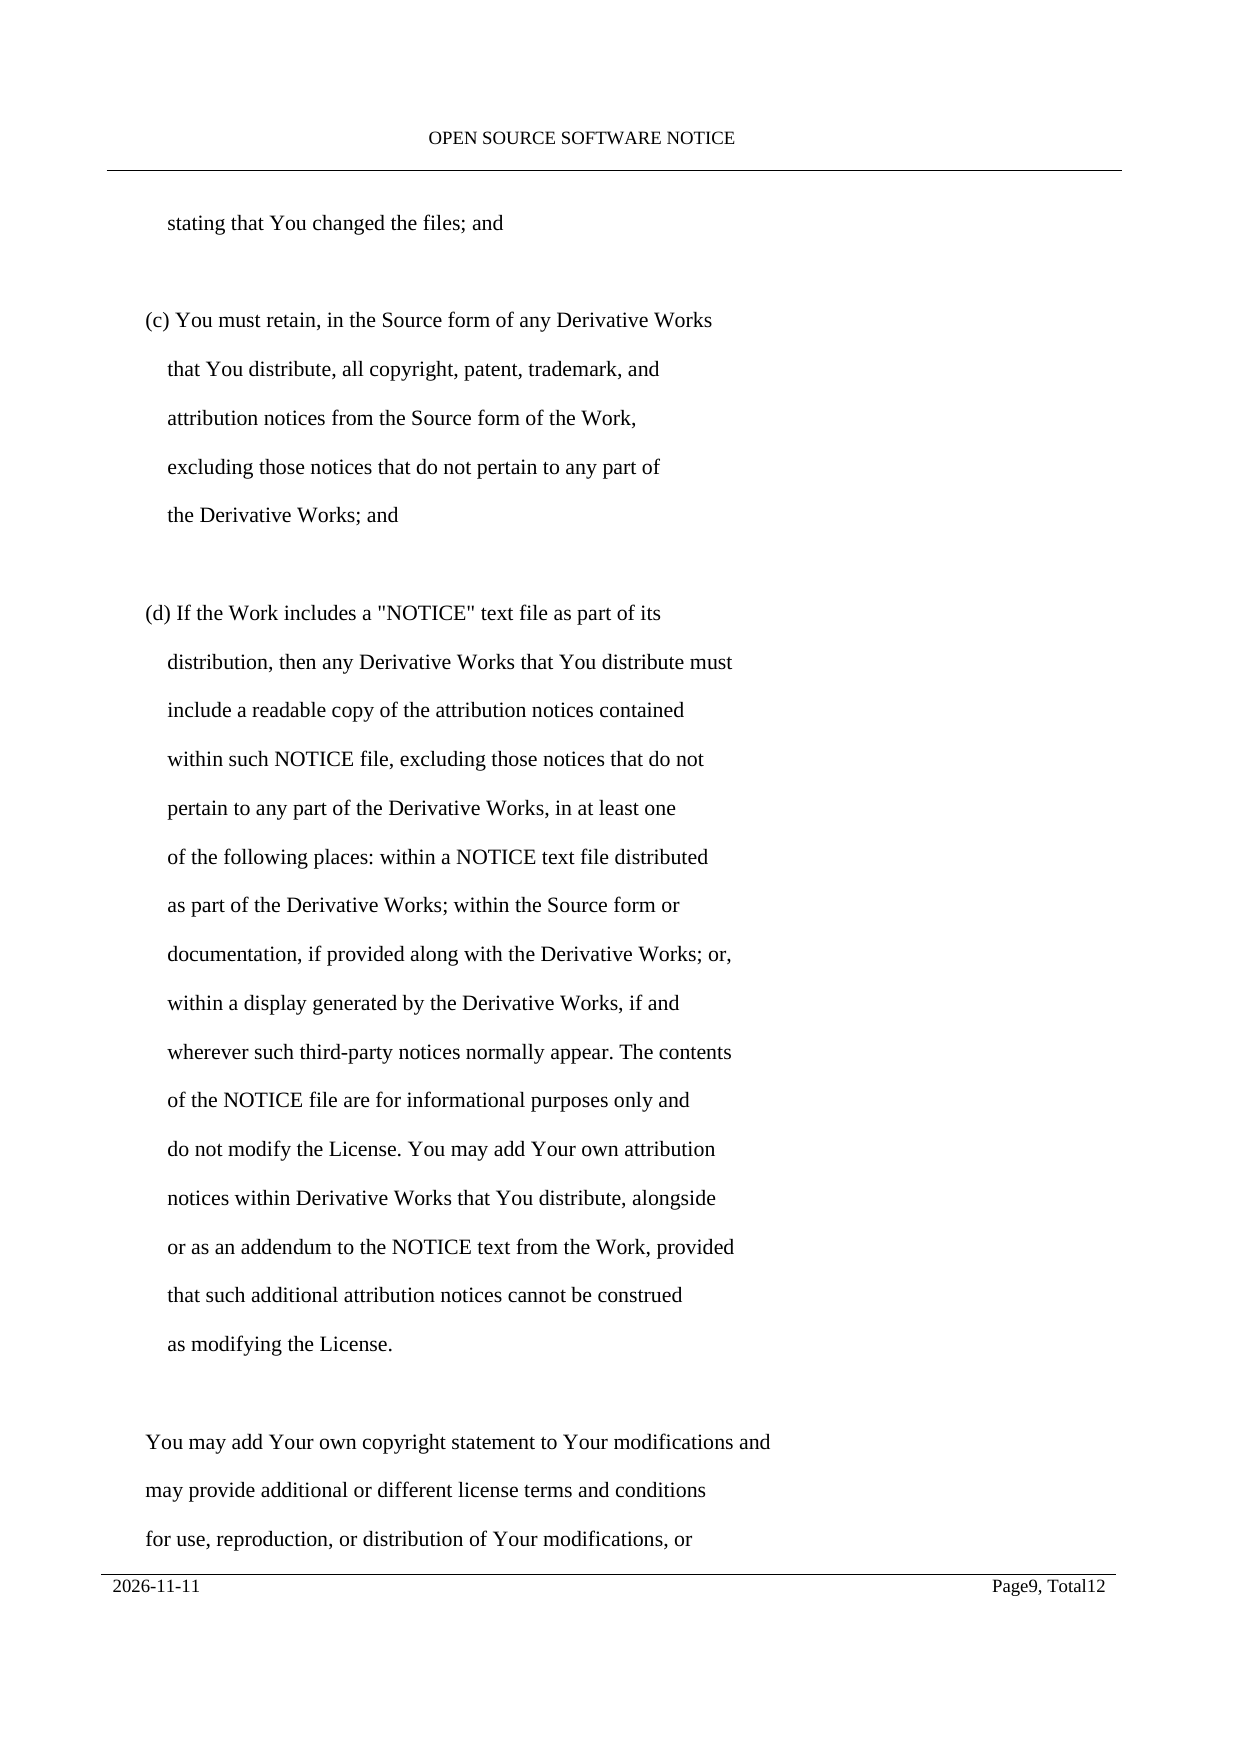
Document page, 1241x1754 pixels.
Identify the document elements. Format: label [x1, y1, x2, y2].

text [112, 206, 1128, 1555]
